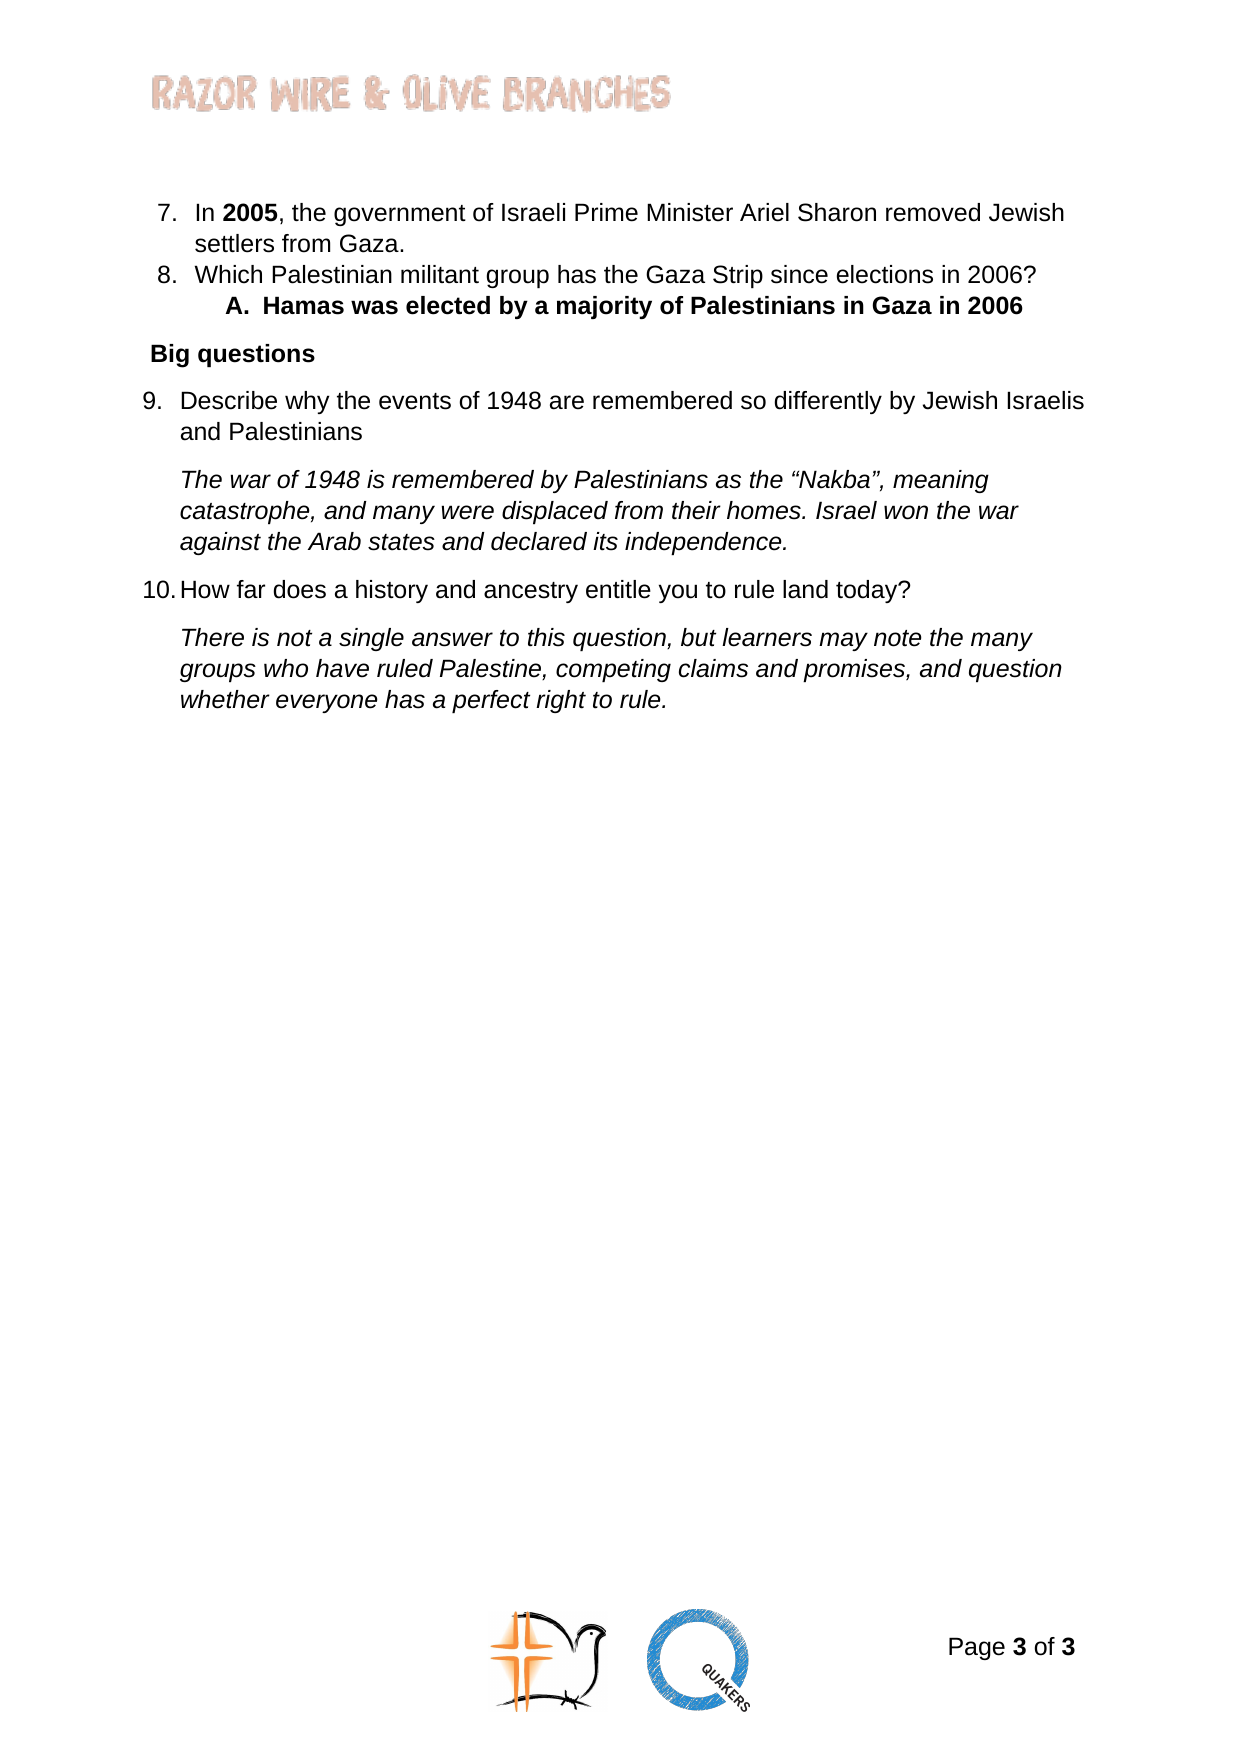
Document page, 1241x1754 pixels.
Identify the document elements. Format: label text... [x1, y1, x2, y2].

text There is not a single answer to this question, but learners may note the many groups who have ruled Palestine, competing claims and promises, and question whether everyone has a perfect right to rule. [179, 622, 1090, 713]
text The war of 1948 is remembered by Palestinians as the “Nakba”, meaning catastrophe, and many were displaced from their homes. Israel won the war against the Arab states and declared its independence. [179, 465, 1090, 556]
list Describe why the events of 1948 are remembered so differently by Jewish Israelis and Palestinians [142, 386, 1090, 446]
list In 2005, the government of Israeli Prime Minister Ariel Sharon removed Jewish settlers from Gaza. [157, 198, 1090, 257]
list How far does a history and ancestry entitle you to rule land today? [142, 575, 1090, 603]
list Which Palestinian militant group has the Gaza Strip since elections in 2006? [157, 260, 1090, 288]
picture [488, 1611, 608, 1712]
text Big questions [150, 338, 1090, 367]
list Hamas was elected by a majority of Palestinians in Gaza in 2006 [225, 291, 1090, 319]
picture [647, 1609, 750, 1712]
